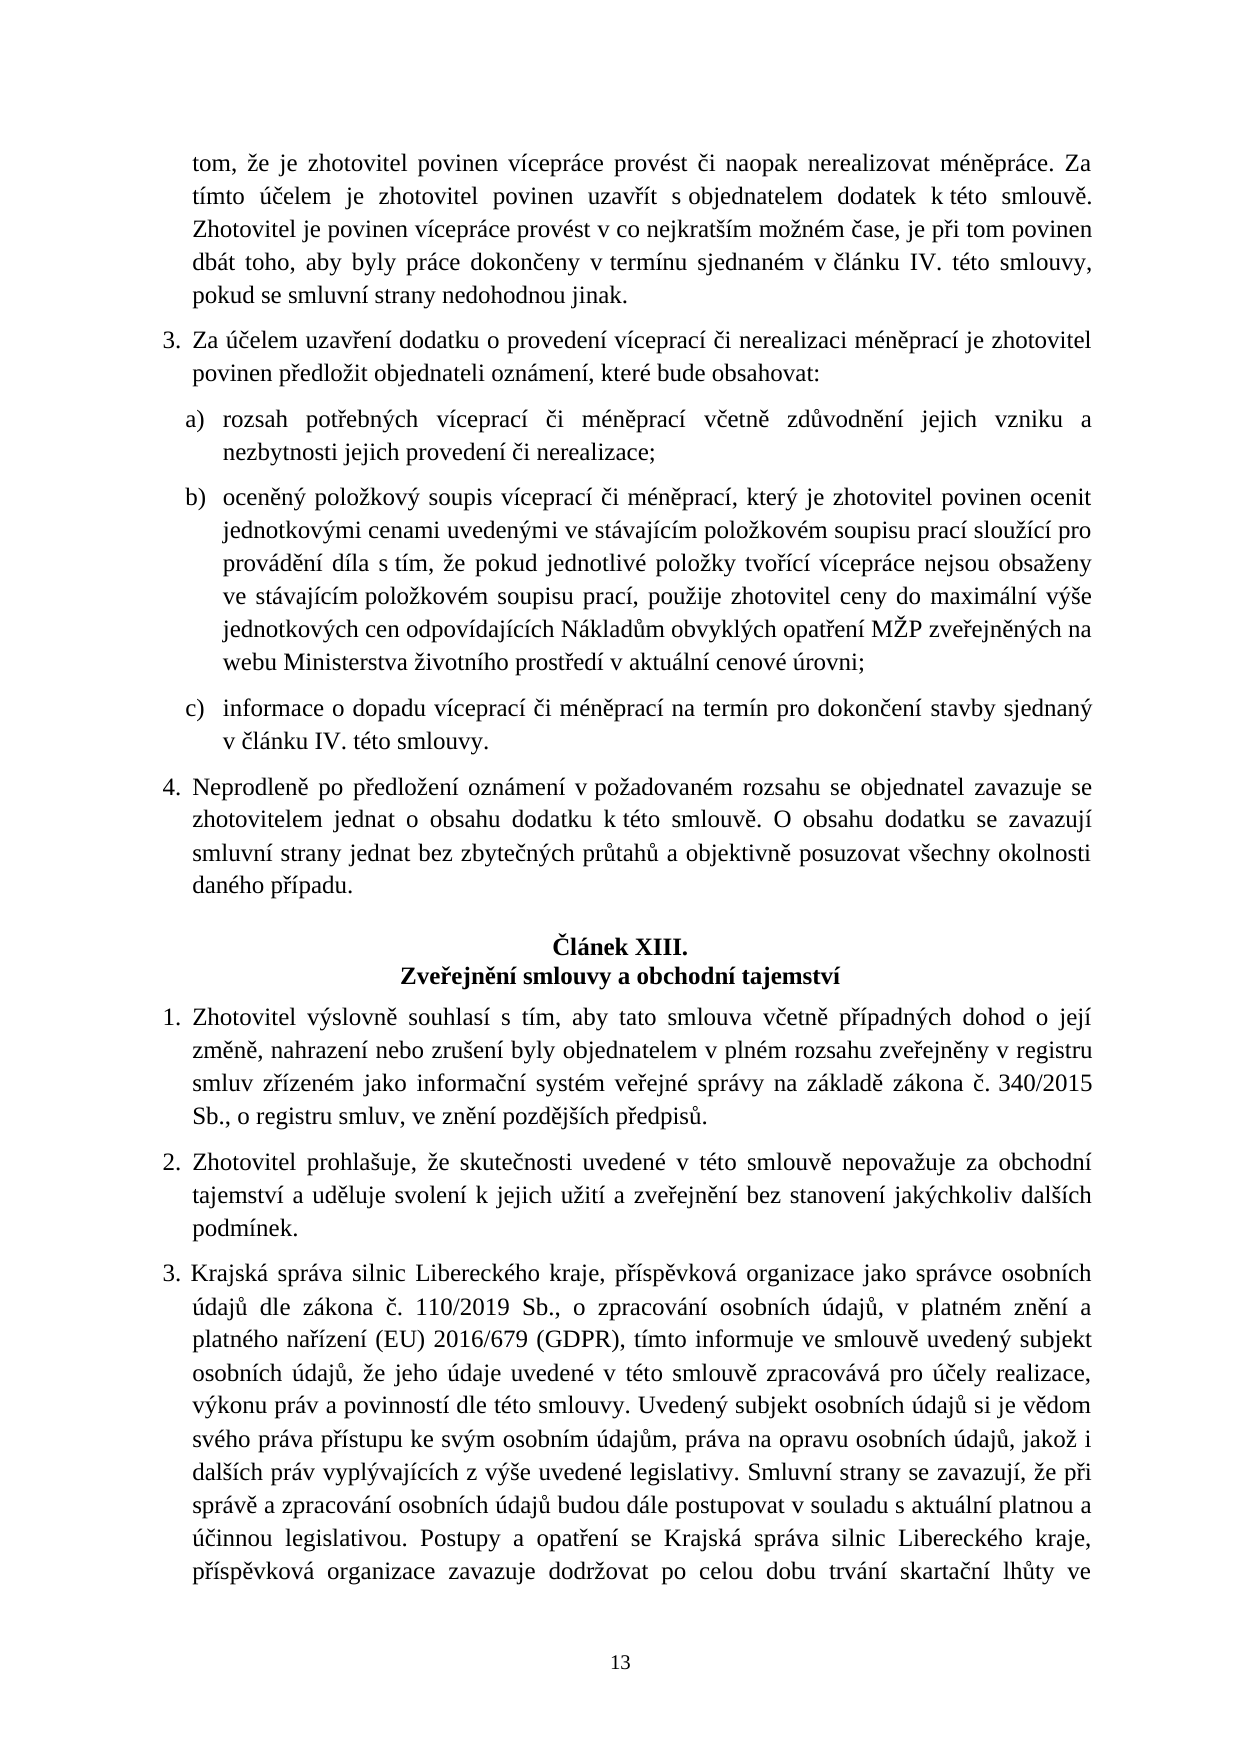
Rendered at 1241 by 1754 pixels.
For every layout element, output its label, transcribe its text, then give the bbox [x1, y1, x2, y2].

list Za účelem uzavření dodatku o provedení víceprací či nerealizaci méněprací je zhotovitel povinen předložit objednateli oznámení, které bude obsahovat: [162, 325, 1092, 387]
list Neprodleně po předložení oznámení v požadovaném rozsahu se objednatel zavazuje se zhotovitelem jednat o obsahu dodatku k této smlouvě. O obsahu dodatku se zavazují smluvní strany jednat bez zbytečných průtahů a objektivně posuzovat všechny okolnosti daného případu. [162, 772, 1092, 899]
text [162, 1258, 1092, 1584]
list rozsah potřebných víceprací či méněprací včetně zdůvodnění jejich vzniku a nezbytnosti jejich provedení či nerealizace; [185, 404, 1092, 466]
list Zhotovitel prohlašuje, že skutečnosti uvedené v této smlouvě nepovažuje za obchodní tajemství a uděluje svolení k jejich užití a zveřejnění bez stanovení jakýchkoliv dalších podmínek. [162, 1147, 1092, 1242]
text Článek XIII. [148, 932, 1092, 961]
text Zveřejnění smlouvy a obchodní tajemství [148, 961, 1092, 990]
list oceněný položkový soupis víceprací či méněprací, který je zhotovitel povinen ocenit jednotkovými cenami uvedenými ve stávajícím položkovém soupisu prací sloužící pro provádění díla s tím, že pokud jednotlivé položky tvořící vícepráce nejsou obsaženy ve stávajícím položkovém soupisu prací, použije zhotovitel ceny do maximální výše jednotkových cen odpovídajících Nákladům obvyklých opatření MŽP zveřejněných na webu Ministerstva životního prostředí v aktuální cenové úrovni; [185, 482, 1092, 676]
list Zhotovitel výslovně souhlasí s tím, aby tato smlouva včetně případných dohod o její změně, nahrazení nebo zrušení byly objednatelem v plném rozsahu zveřejněny v registru smluv zřízeném jako informační systém veřejné správy na základě zákona č. 340/2015 Sb., o registru smluv, ve znění pozdějších předpisů. [162, 1002, 1092, 1130]
list informace o dopadu víceprací či méněprací na termín pro dokončení stavby sjednaný v článku IV. této smlouvy. [185, 693, 1092, 755]
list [162, 148, 1092, 308]
